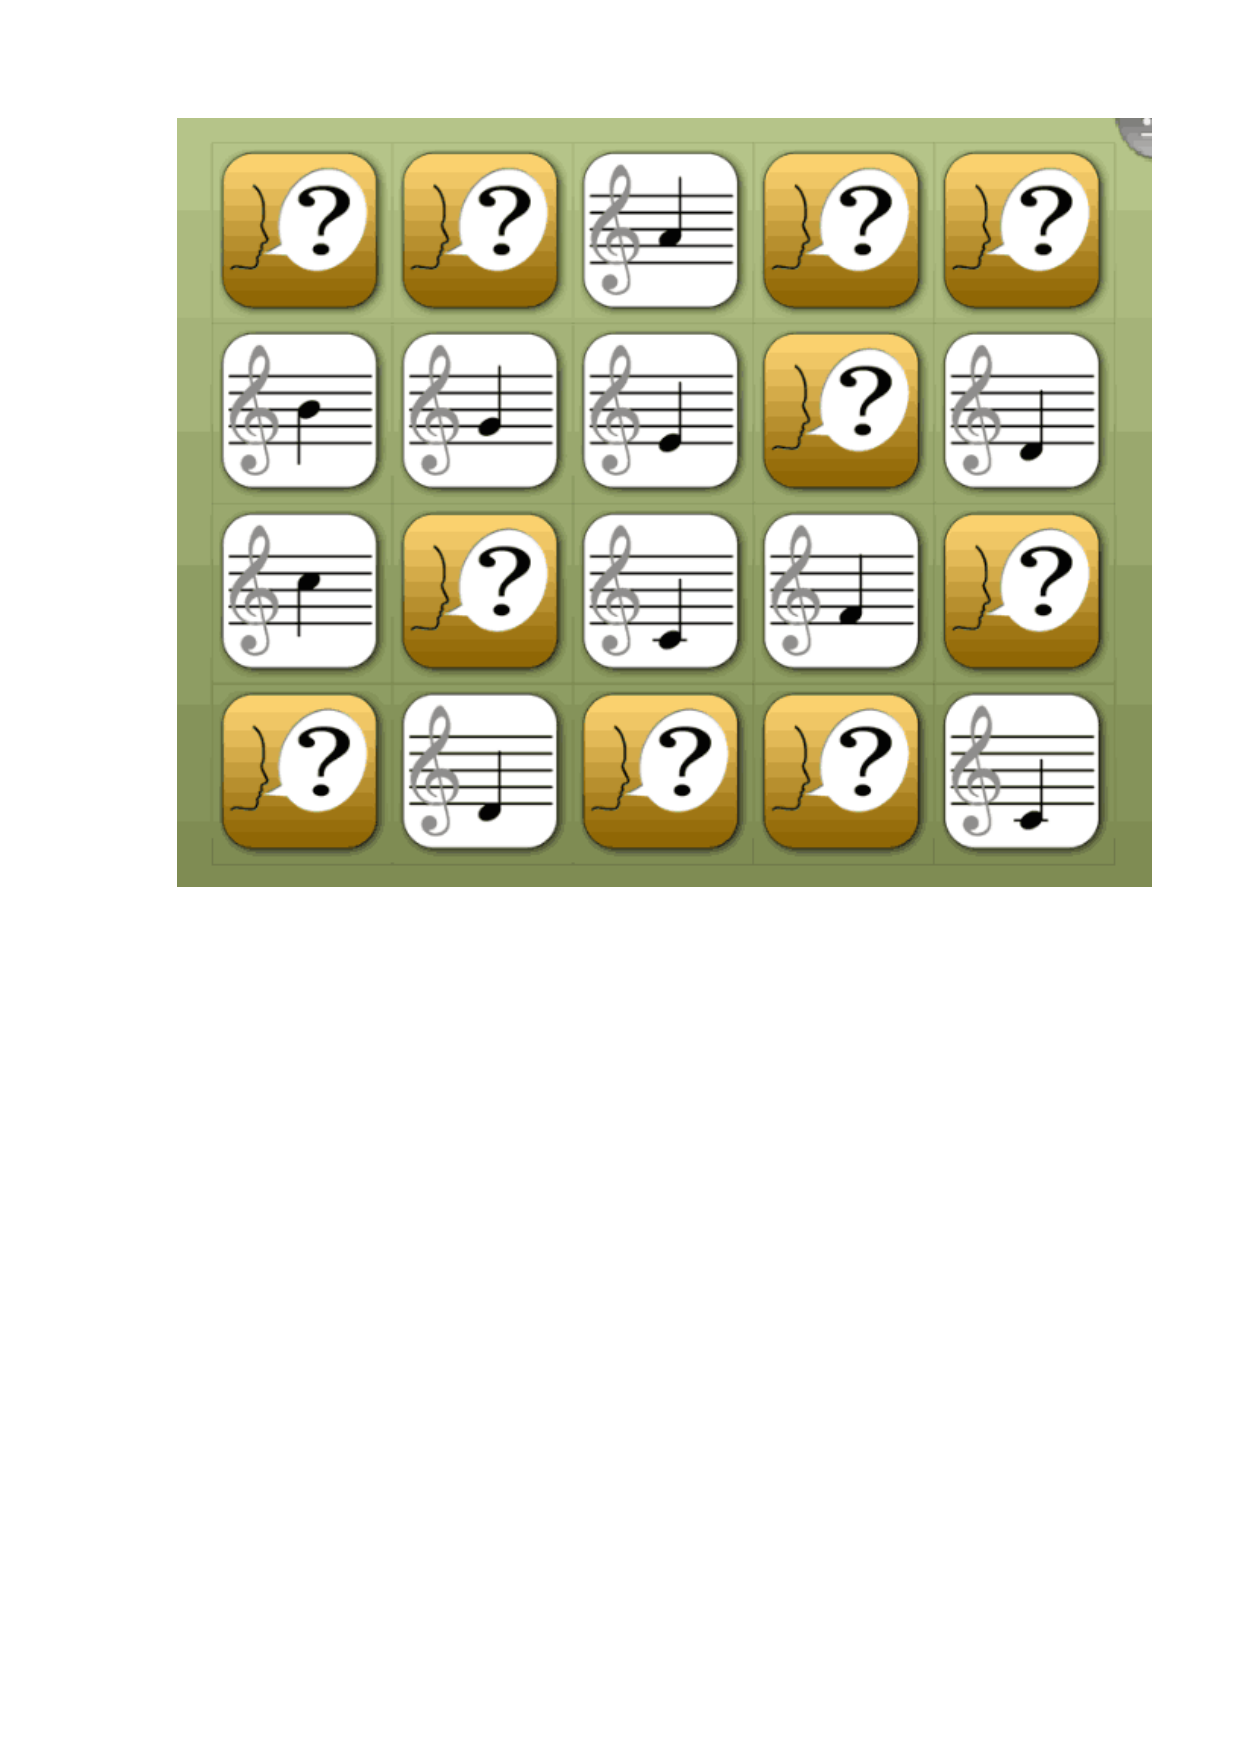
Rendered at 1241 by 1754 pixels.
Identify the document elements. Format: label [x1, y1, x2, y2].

picture [177, 118, 1152, 887]
